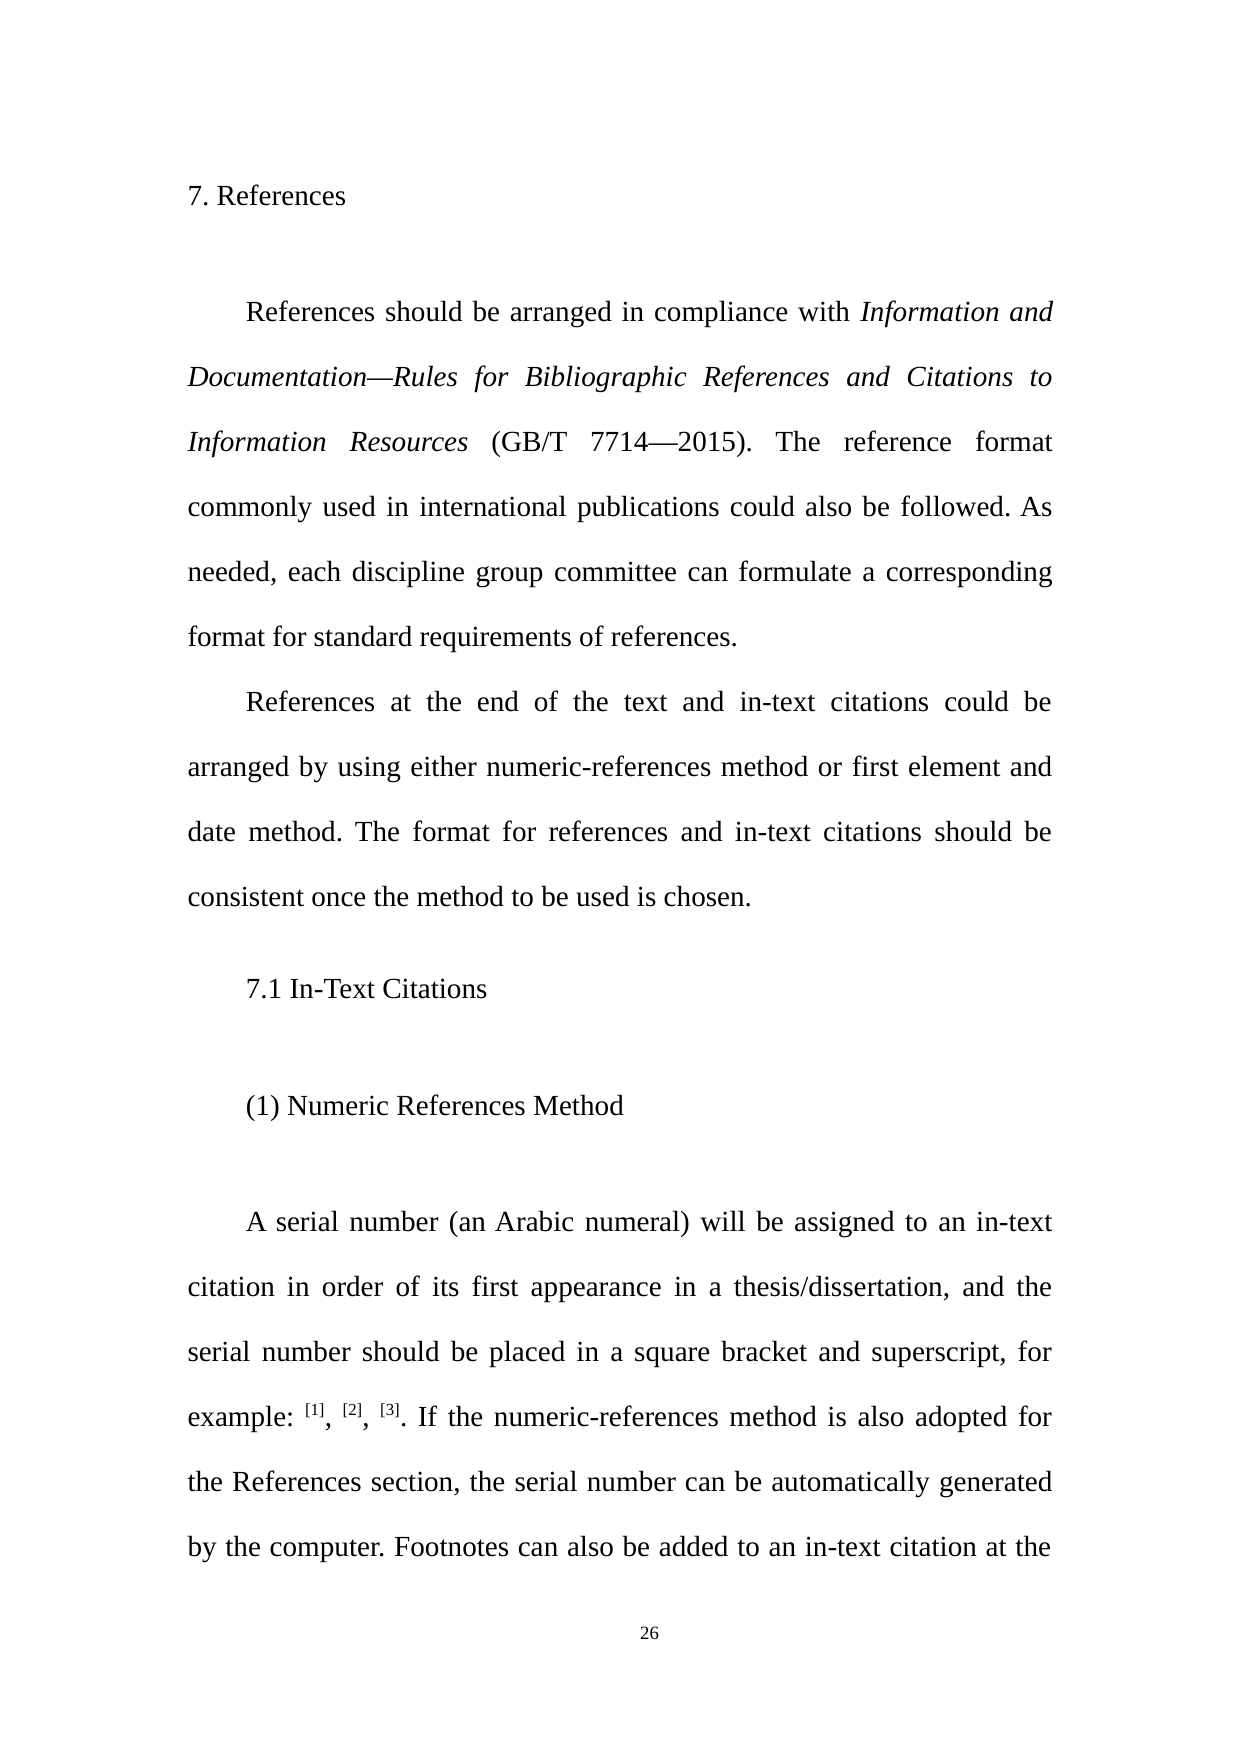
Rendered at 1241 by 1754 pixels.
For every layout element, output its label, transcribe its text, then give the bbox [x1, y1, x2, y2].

subtitle (1) Numeric References Method [187, 1072, 1053, 1137]
subtitle 7.1 In-Text Citations [187, 956, 1053, 1021]
text 7. References [187, 162, 1053, 227]
text References should be arranged in compliance with Information and Documentation—Rules for Bibliographic References and Citations to Information Resources (GB/T 7714—2015). The reference format commonly used in international publications could also be followed. As needed, each discipline group committee can formulate a corresponding format for standard requirements of references. [187, 278, 1053, 668]
text References at the end of the text and in-text citations could be arranged by using either numeric-references method or first element and date method. The format for references and in-text citations should be consistent once the method to be used is chosen. [187, 668, 1053, 928]
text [187, 1189, 1053, 1579]
